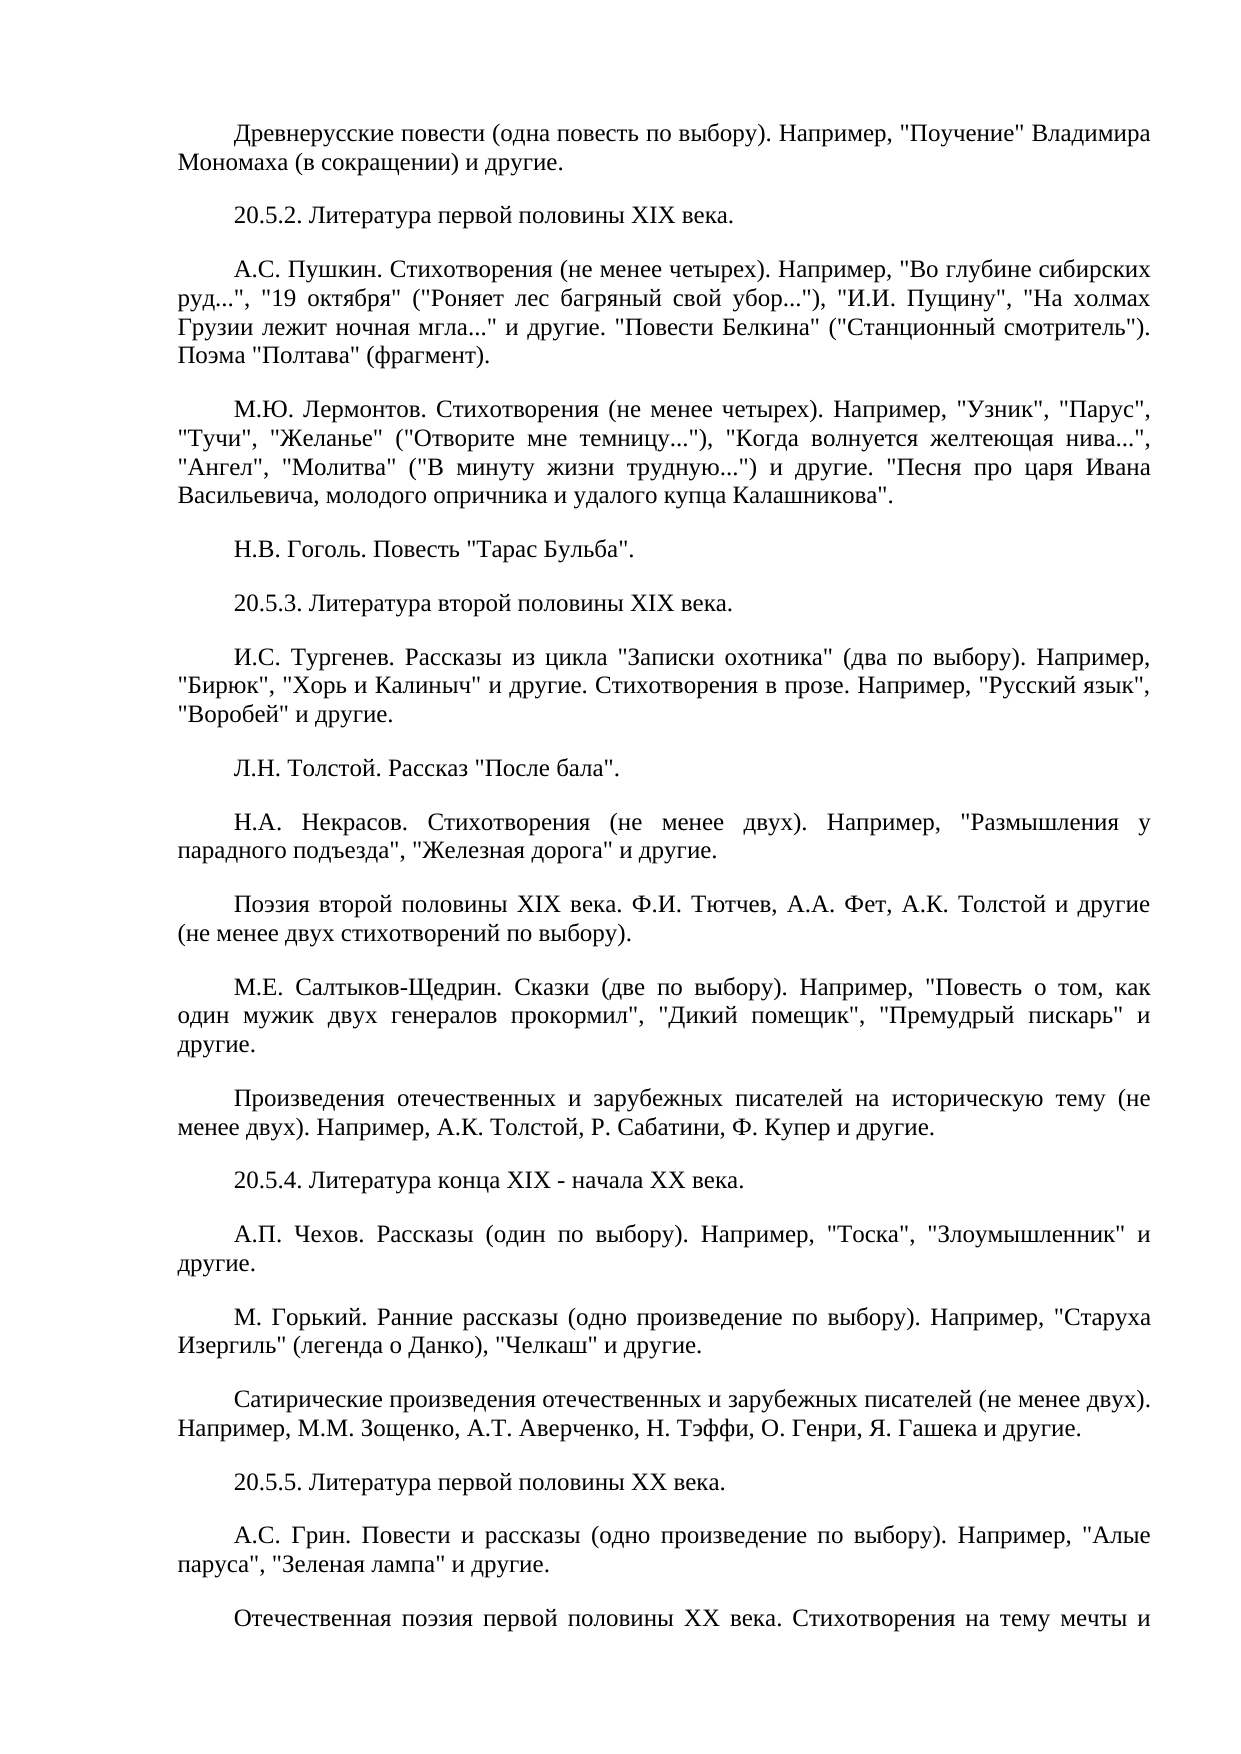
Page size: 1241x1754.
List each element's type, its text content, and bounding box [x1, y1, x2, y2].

text 20.5.5. Литература первой половины XX века. [177, 1467, 1152, 1496]
text Сатирические произведения отечественных и зарубежных писателей (не менее двух). Например, М.М. Зощенко, А.Т. Аверченко, Н. Тэффи, О. Генри, Я. Гашека и другие. [177, 1384, 1152, 1442]
text Н.В. Гоголь. Повесть "Тарас Бульба". [177, 534, 1152, 563]
text Поэзия второй половины XIX века. Ф.И. Тютчев, А.А. Фет, А.К. Толстой и другие (не менее двух стихотворений по выбору). [177, 889, 1152, 947]
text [177, 1603, 1152, 1632]
text А.С. Грин. Повести и рассказы (одно произведение по выбору). Например, "Алые паруса", "Зеленая лампа" и другие. [177, 1521, 1152, 1578]
text Произведения отечественных и зарубежных писателей на историческую тему (не менее двух). Например, А.К. Толстой, Р. Сабатини, Ф. Купер и другие. [177, 1083, 1152, 1141]
text Древнерусские повести (одна повесть по выбору). Например, "Поучение" Владимира Мономаха (в сокращении) и другие. [177, 118, 1152, 176]
text А.С. Пушкин. Стихотворения (не менее четырех). Например, "Во глубине сибирских руд...", "19 октября" ("Роняет лес багряный свой убор..."), "И.И. Пущину", "На холмах Грузии лежит ночная мгла..." и другие. "Повести Белкина" ("Станционный смотритель"). Поэма "Полтава" (фрагмент). [177, 254, 1152, 369]
text М. Горький. Ранние рассказы (одно произведение по выбору). Например, "Старуха Изергиль" (легенда о Данко), "Челкаш" и другие. [177, 1302, 1152, 1359]
text И.С. Тургенев. Рассказы из цикла "Записки охотника" (два по выбору). Например, "Бирюк", "Хорь и Калиныч" и другие. Стихотворения в прозе. Например, "Русский язык", "Воробей" и другие. [177, 642, 1152, 728]
text А.П. Чехов. Рассказы (один по выбору). Например, "Тоска", "Злоумышленник" и другие. [177, 1219, 1152, 1277]
text Н.А. Некрасов. Стихотворения (не менее двух). Например, "Размышления у парадного подъезда", "Железная дорога" и другие. [177, 807, 1152, 864]
text 20.5.2. Литература первой половины XIX века. [177, 201, 1152, 229]
text М.Е. Салтыков-Щедрин. Сказки (две по выбору). Например, "Повесть о том, как один мужик двух генералов прокормил", "Дикий помещик", "Премудрый пискарь" и другие. [177, 972, 1152, 1058]
text М.Ю. Лермонтов. Стихотворения (не менее четырех). Например, "Узник", "Парус", "Тучи", "Желанье" ("Отворите мне темницу..."), "Когда волнуется желтеющая нива...", "Ангел", "Молитва" ("В минуту жизни трудную...") и другие. "Песня про царя Ивана Васильевича, молодого опричника и удалого купца Калашникова". [177, 394, 1152, 509]
text Л.Н. Толстой. Рассказ "После бала". [177, 753, 1152, 782]
text 20.5.4. Литература конца XIX - начала XX века. [177, 1166, 1152, 1194]
text 20.5.3. Литература второй половины XIX века. [177, 588, 1152, 617]
